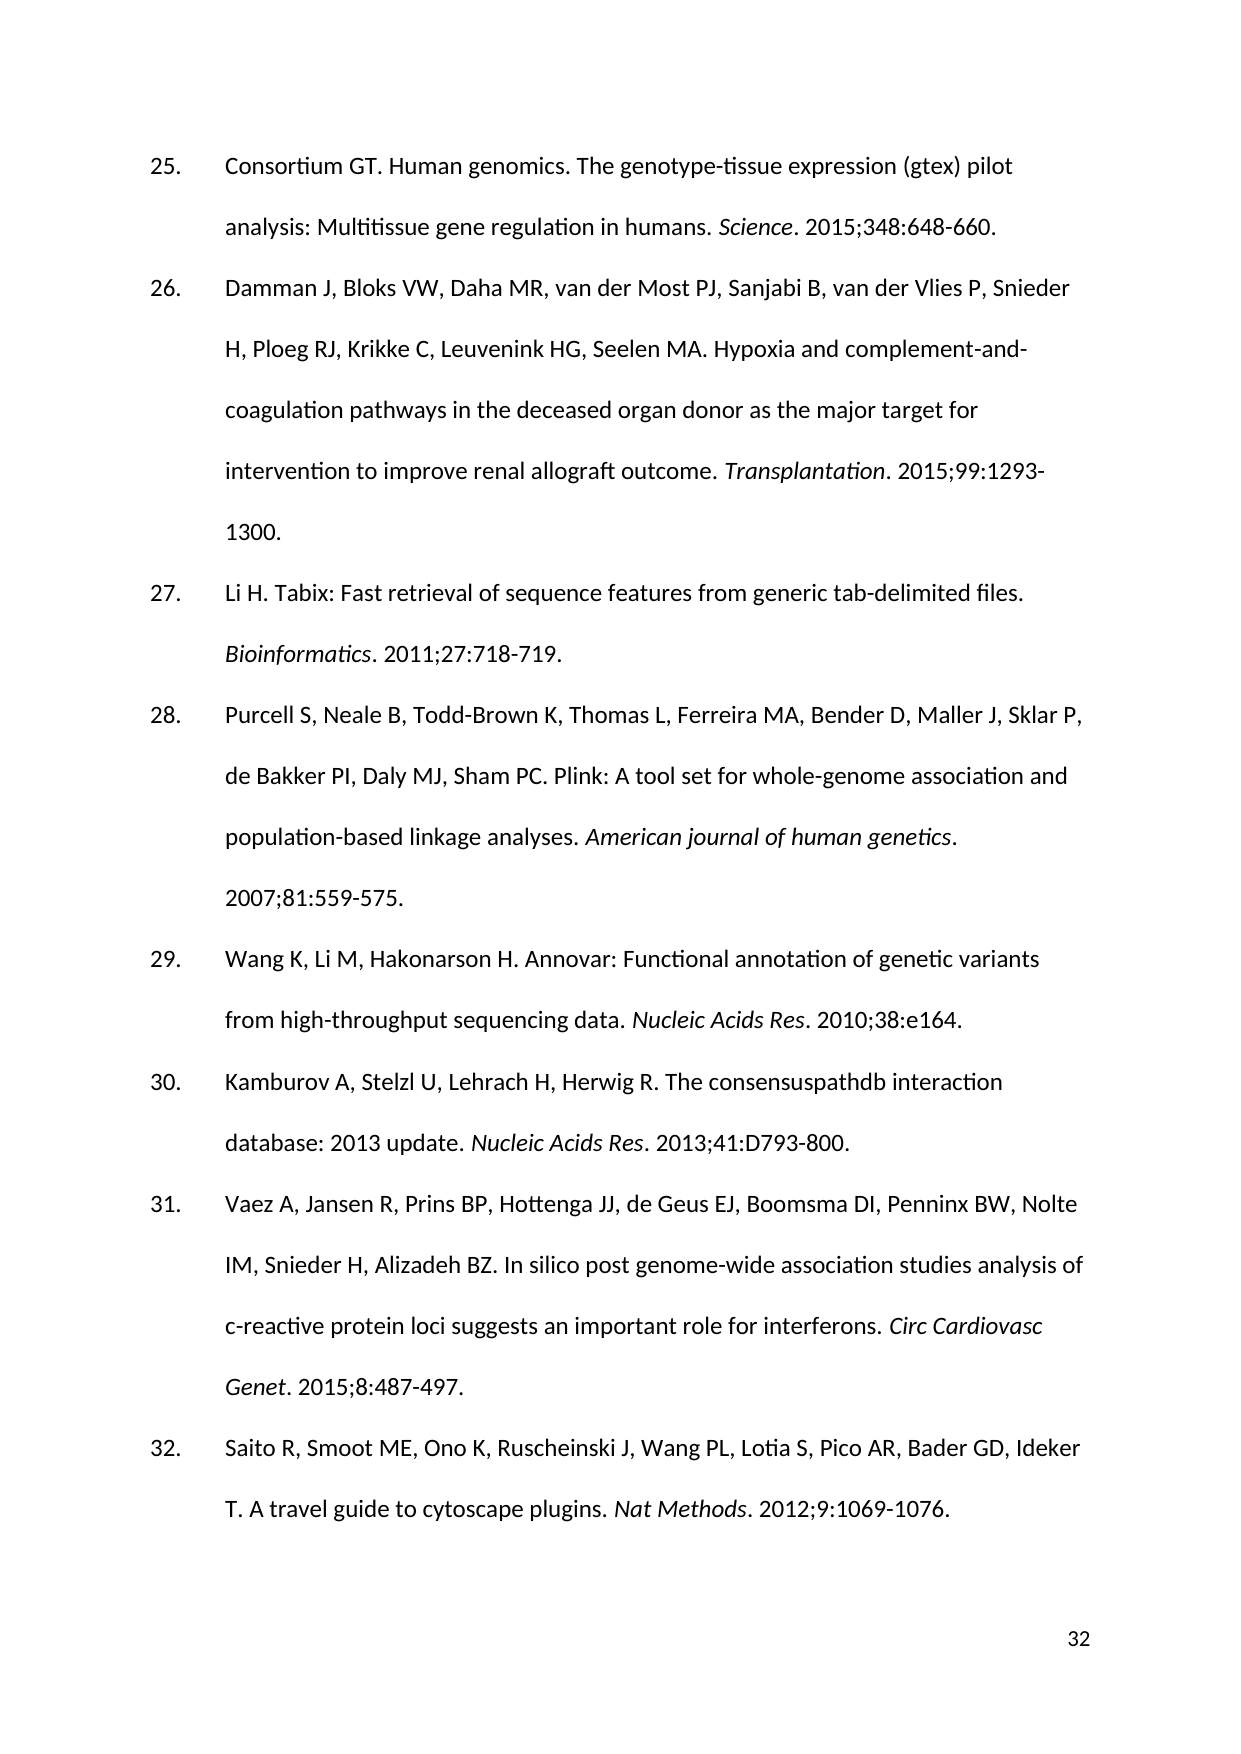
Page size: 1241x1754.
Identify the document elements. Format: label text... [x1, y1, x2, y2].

text 28. Purcell S, Neale B, Todd-Brown K, Thomas L, Ferreira MA, Bender D, Maller J, Sklar P, de Bakker PI, Daly MJ, Sham PC. Plink: A tool set for whole-genome association and population-based linkage analyses. American journal of human genetics. 2007;81:559-575. [150, 699, 1090, 913]
text 32. Saito R, Smoot ME, Ono K, Ruscheinski J, Wang PL, Lotia S, Pico AR, Bader GD, Ideker T. A travel guide to cytoscape plugins. Nat Methods. 2012;9:1069-1076. [150, 1432, 1090, 1523]
text 30. Kamburov A, Stelzl U, Lehrach H, Herwig R. The consensuspathdb interaction database: 2013 update. Nucleic Acids Res. 2013;41:D793-800. [150, 1066, 1090, 1157]
text 26. Damman J, Bloks VW, Daha MR, van der Most PJ, Sanjabi B, van der Vlies P, Snieder H, Ploeg RJ, Krikke C, Leuvenink HG, Seelen MA. Hypoxia and complement-and-coagulation pathways in the deceased organ donor as the major target for intervention to improve renal allograft outcome. Transplantation. 2015;99:1293-1300. [150, 272, 1090, 547]
text 27. Li H. Tabix: Fast retrieval of sequence features from generic tab-delimited files. Bioinformatics. 2011;27:718-719. [150, 577, 1090, 669]
text 25. Consortium GT. Human genomics. The genotype-tissue expression (gtex) pilot analysis: Multitissue gene regulation in humans. Science. 2015;348:648-660. [150, 150, 1090, 242]
text 29. Wang K, Li M, Hakonarson H. Annovar: Functional annotation of genetic variants from high-throughput sequencing data. Nucleic Acids Res. 2010;38:e164. [150, 943, 1090, 1035]
text 31. Vaez A, Jansen R, Prins BP, Hottenga JJ, de Geus EJ, Boomsma DI, Penninx BW, Nolte IM, Snieder H, Alizadeh BZ. In silico post genome-wide association studies analysis of c-reactive protein loci suggests an important role for interferons. Circ Cardiovasc Genet. 2015;8:487-497. [150, 1188, 1090, 1401]
